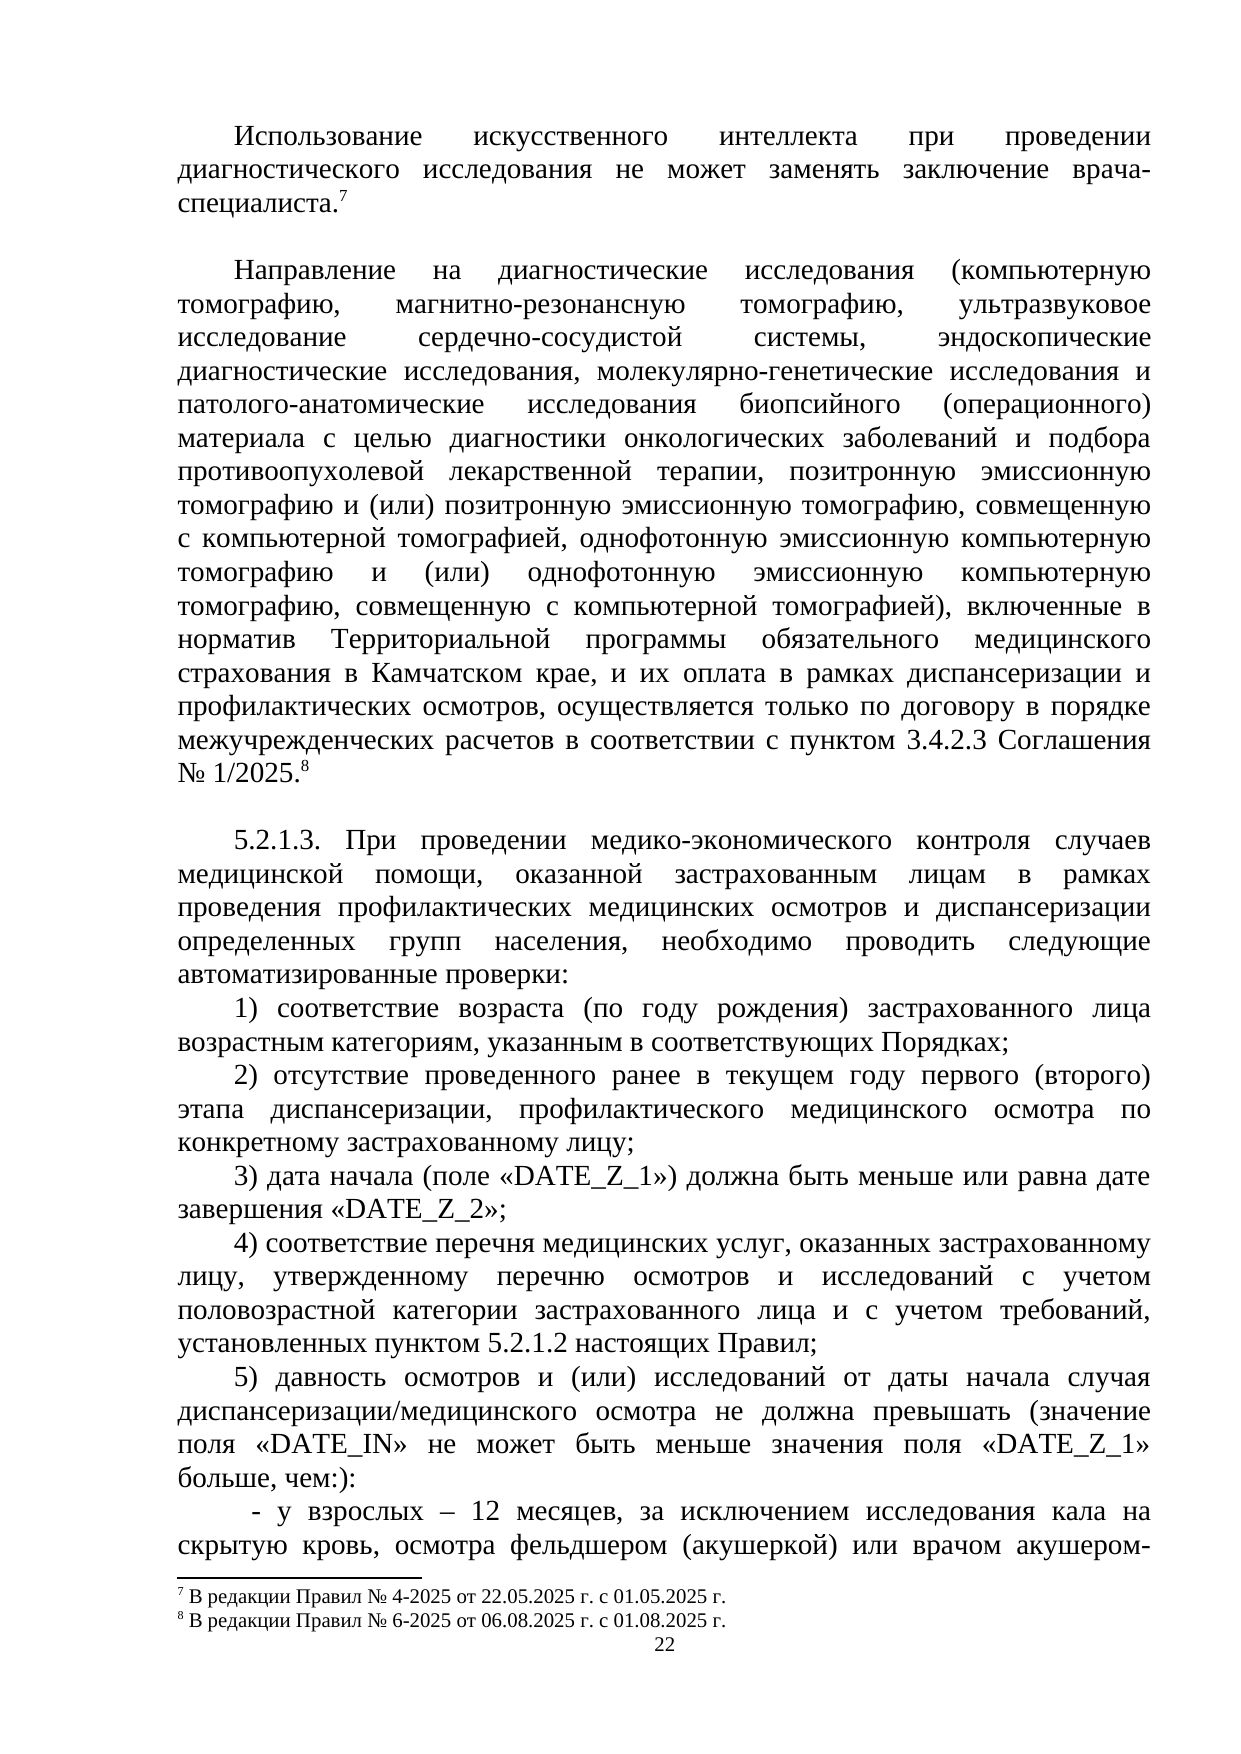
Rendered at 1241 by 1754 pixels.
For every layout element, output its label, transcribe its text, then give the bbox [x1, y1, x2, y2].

text 5.2.1.3. При проведении медико-экономического контроля случаев медицинской помощи, оказанной застрахованным лицам в рамках проведения профилактических медицинских осмотров и диспансеризации определенных групп населения, необходимо проводить следующие автоматизированные проверки: [177, 822, 1152, 990]
text 5) давность осмотров и (или) исследований от даты начала случая диспансеризации/медицинского осмотра не должна превышать (значение поля «DATE_IN» не может быть меньше значения поля «DATE_Z_1» больше, чем:): [177, 1359, 1152, 1493]
text 4) соответствие перечня медицинских услуг, оказанных застрахованному лицу, утвержденному перечню осмотров и исследований с учетом половозрастной категории застрахованного лица и с учетом требований, установленных пунктом 5.2.1.2 настоящих Правил; [177, 1225, 1152, 1359]
text 2) отсутствие проведенного ранее в текущем году первого (второго) этапа диспансеризации, профилактического медицинского осмотра по конкретному застрахованному лицу; [177, 1057, 1152, 1158]
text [177, 1493, 1152, 1560]
text Использование искусственного интеллекта при проведении диагностического исследования не может заменять заключение врача-специалиста. [177, 118, 1152, 219]
text Направление на диагностические исследования (компьютерную томографию, магнитно-резонансную томографию, ультразвуковое исследование сердечно-сосудистой системы, эндоскопические диагностические исследования, молекулярно-генетические исследования и патолого-анатомические исследования биопсийного (операционного) материала с целью диагностики онкологических заболеваний и подбора противоопухолевой лекарственной терапии, позитронную эмиссионную томографию и (или) позитронную эмиссионную томографию, совмещенную с компьютерной томографией, однофотонную эмиссионную компьютерную томографию и (или) однофотонную эмиссионную компьютерную томографию, совмещенную с компьютерной томографией), включенные в норматив Территориальной программы обязательного медицинского страхования в Камчатском крае, и их оплата в рамках диспансеризации и профилактических осмотров, осуществляется только по договору в порядке межучрежденческих расчетов в соответствии с пунктом 3.4.2.3 Соглашения № 1/2025. [177, 252, 1152, 789]
text 1) соответствие возраста (по году рождения) застрахованного лица возрастным категориям, указанным в соответствующих Порядках; [177, 990, 1152, 1057]
text 3) дата начала (поле «DATE_Z_1») должна быть меньше или равна дате завершения «DATE_Z_2»; [177, 1158, 1152, 1225]
